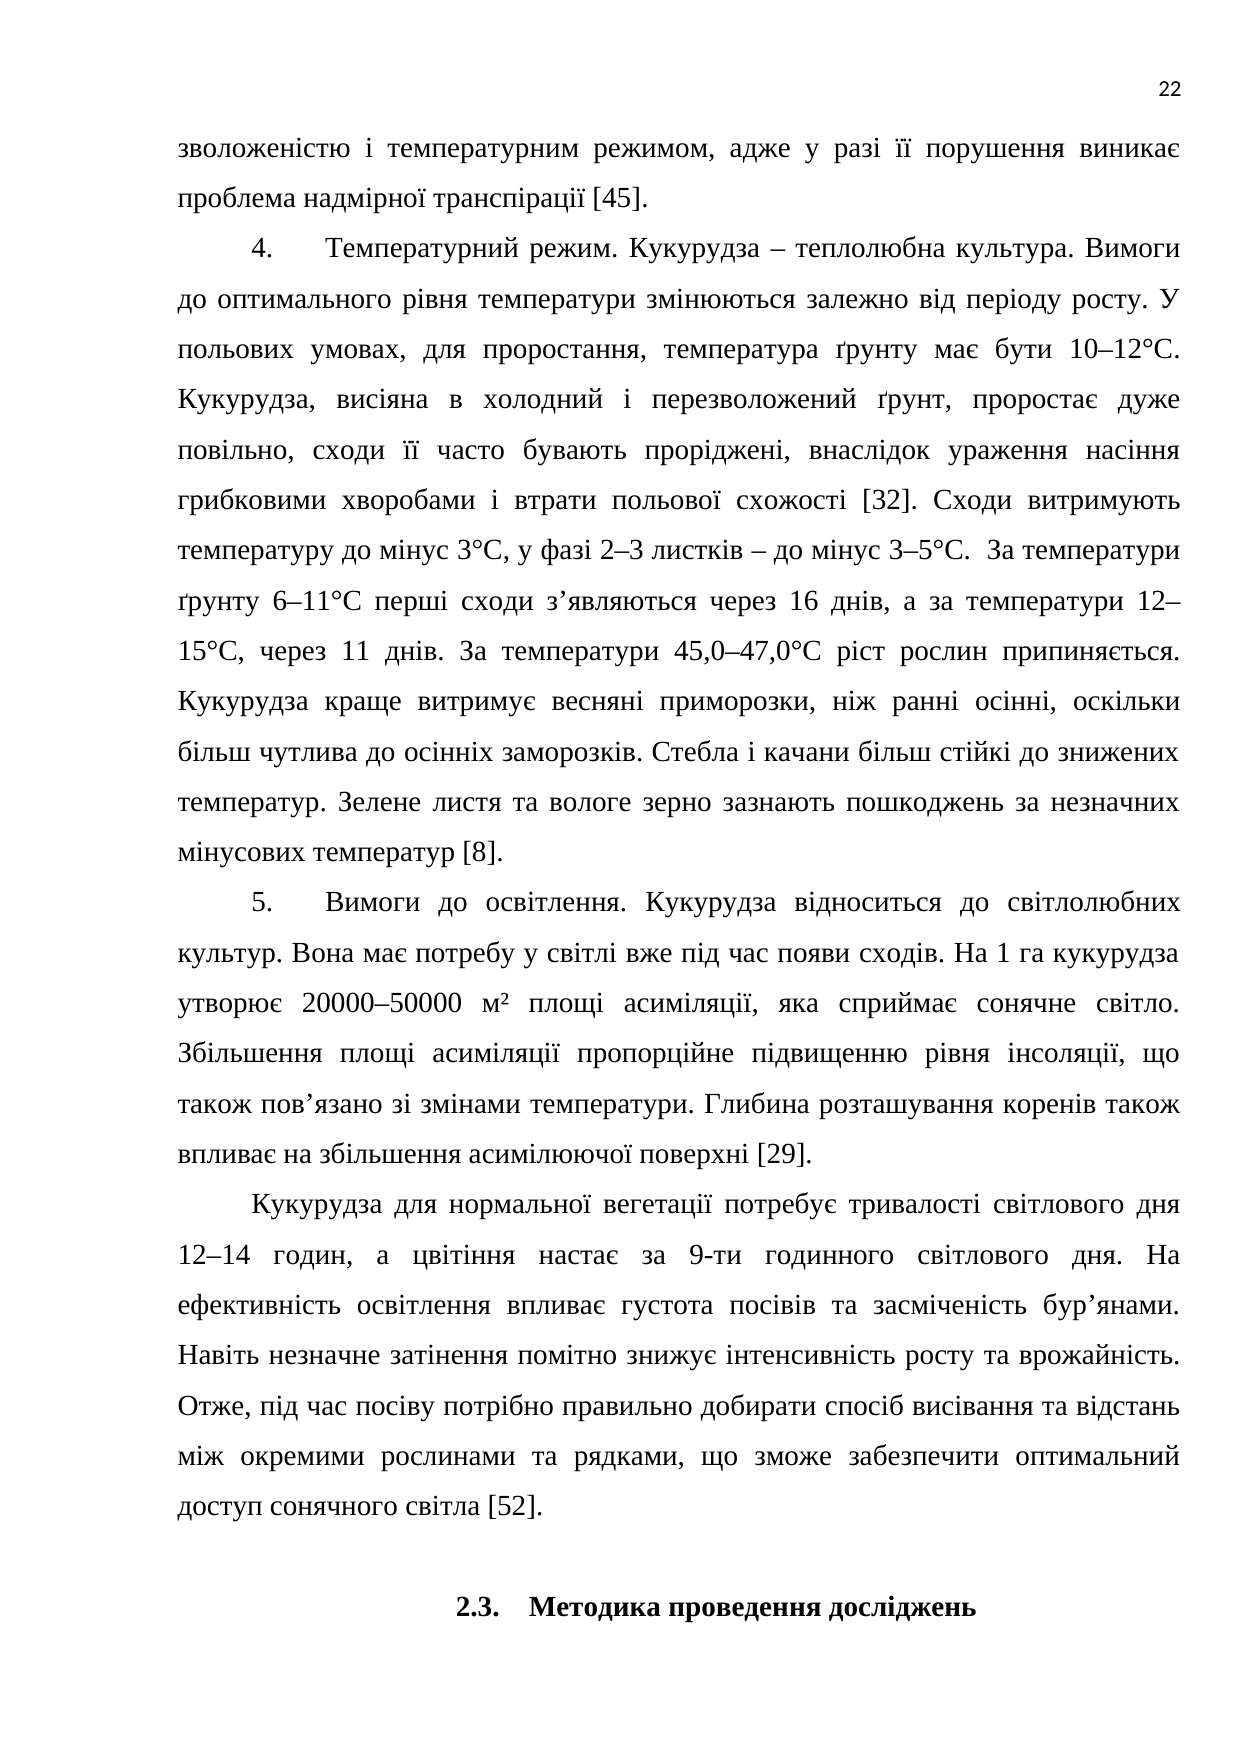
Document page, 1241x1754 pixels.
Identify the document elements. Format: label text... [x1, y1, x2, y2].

text 2.3. Методика проведення досліджень [177, 1589, 1181, 1622]
list Вимоги до освітлення. Кукурудза відноситься до світлолюбних культур. Вона має потребу у світлі вже під час появи сходів. На 1 га кукурудза утворює 20000–50000 м² площі асиміляції, яка сприймає сонячне світло. Збільшення площі асиміляції пропорційне підвищенню рівня інсоляції, що також пов’язано зі змінами температури. Глибина розташування коренів також впливає на збільшення асимілюючої поверхні [29]. [177, 884, 1181, 1170]
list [177, 130, 1181, 214]
list Кукурудза для нормальної вегетації потребує тривалості світлового дня 12–14 годин, а цвітіння настає за 9-ти годинного світлового дня. На ефективність освітлення впливає густота посівів та засміченість бур’янами. Навіть незначне затінення помітно знижує інтенсивність росту та врожайність. Отже, під час посіву потрібно правильно добирати спосіб висівання та відстань між окремими рослинами та рядками, що зможе забезпечити оптимальний доступ сонячного світла [52]. [177, 1186, 1181, 1522]
list Температурний режим. Кукурудза – теплолюбна культура. Вимоги до оптимального рівня температури змінюються залежно від періоду росту. У польових умовах, для проростання, температура ґрунту має бути 10–12°C. Кукурудза, висіяна в холодний і перезволожений ґрунт, проростає дуже повільно, сходи її часто бувають проріджені, внаслідок ураження насіння грибковими хворобами і втрати польової схожості [32]. Сходи витримують температуру до мінус 3°С, у фазі 2–3 листків – до мінус 3–5°С. За температури ґрунту 6–11°C перші сходи з’являються через 16 днів, а за температури 12–15°C, через 11 днів. За температури 45,0–47,0°C ріст рослин припиняється. Кукурудза краще витримує весняні приморозки, ніж ранні осінні, оскільки більш чутлива до осінніх заморозків. Стебла і качани більш стійкі до знижених температур. Зелене листя та вологе зерно зазнають пошкоджень за незначних мінусових температур [8]. [177, 231, 1181, 868]
